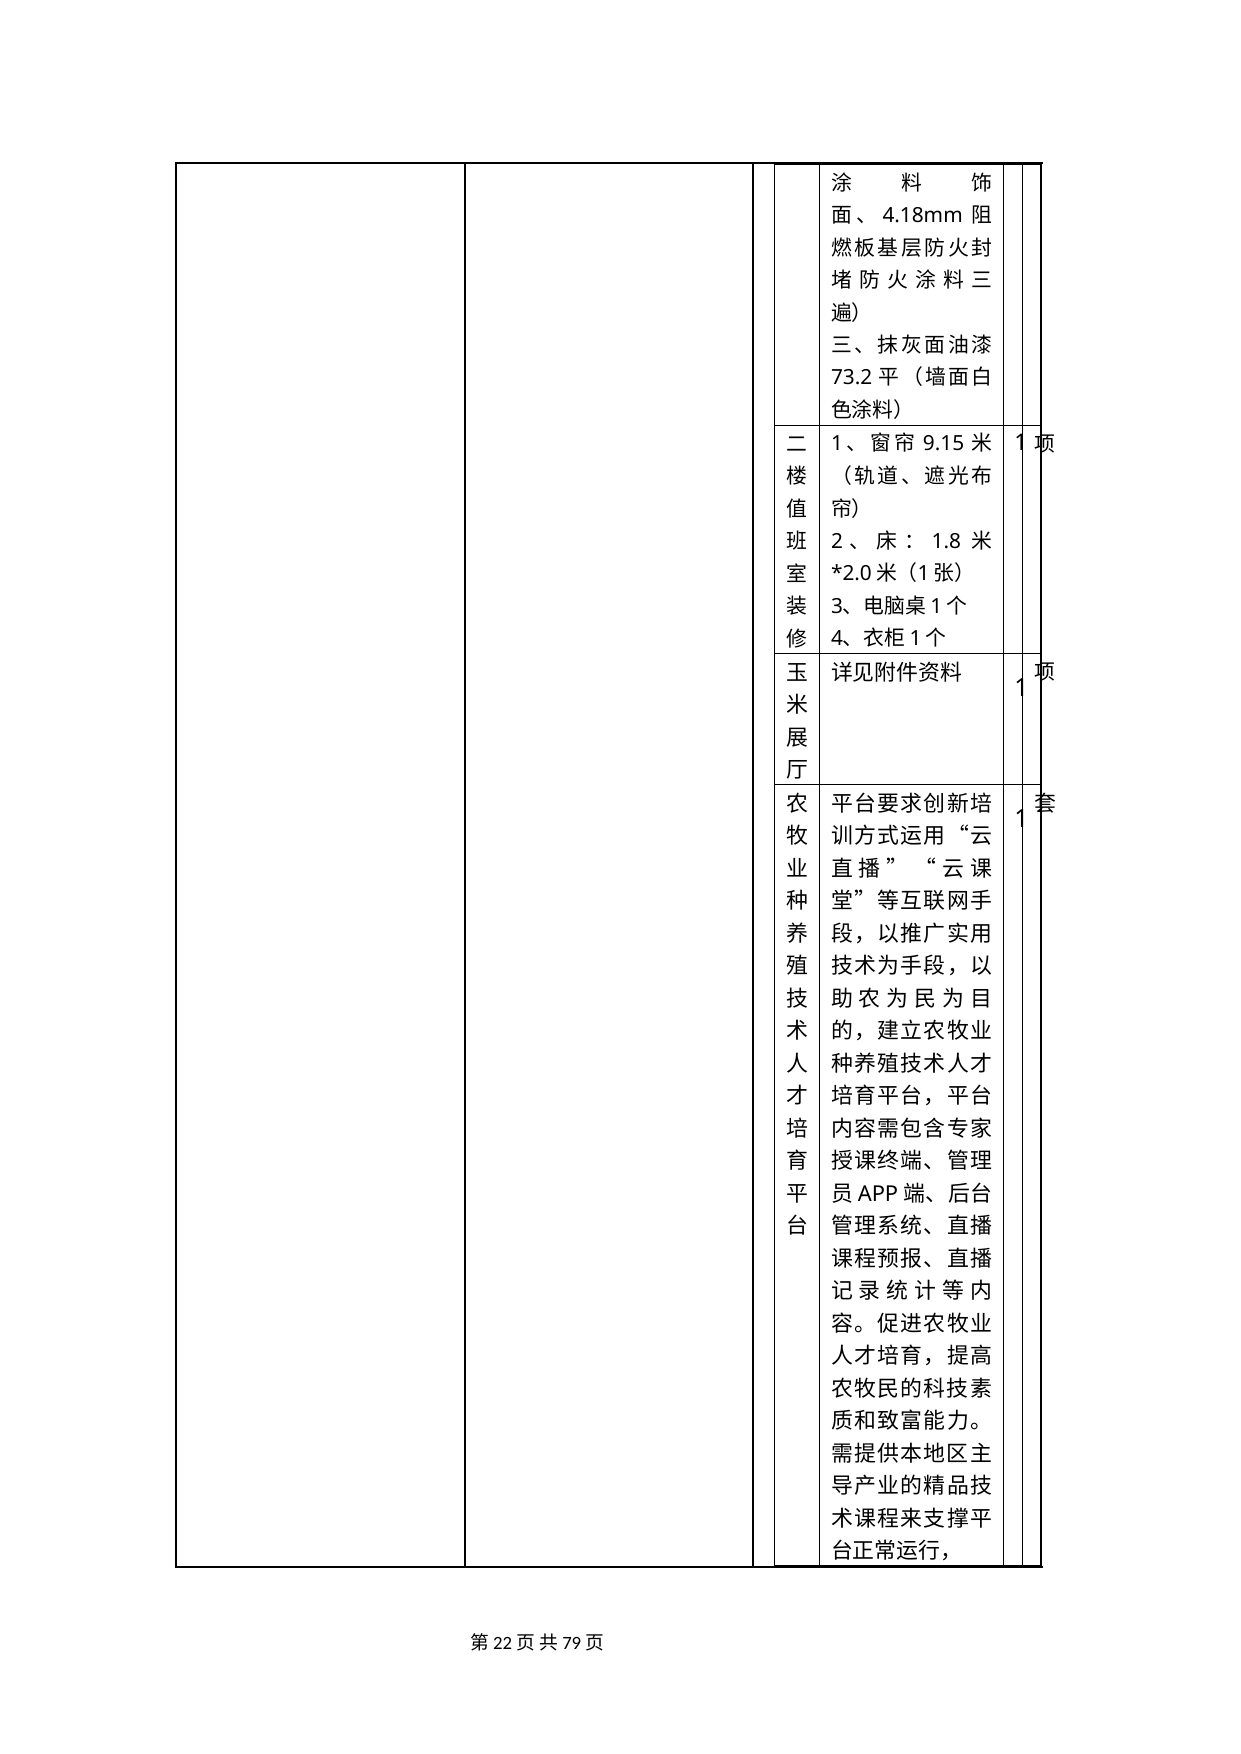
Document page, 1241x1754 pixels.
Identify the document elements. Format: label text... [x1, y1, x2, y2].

table_cell [1004, 785, 1022, 1565]
table_cell 1 [177, 164, 464, 1566]
table_cell [1004, 654, 1022, 784]
table_cell [775, 654, 819, 784]
table_cell [1004, 165, 1022, 425]
table_cell [775, 165, 819, 425]
table_cell [1004, 426, 1022, 653]
table_cell [466, 164, 752, 1566]
table_cell [1023, 654, 1040, 784]
table_cell [1023, 165, 1040, 425]
table_cell [775, 426, 819, 653]
table_cell [820, 785, 1003, 1565]
table_cell [820, 165, 1003, 425]
table_cell [820, 654, 1003, 784]
table_cell [1023, 426, 1040, 653]
table_cell [1023, 785, 1040, 1565]
table_cell [820, 426, 1003, 653]
table_cell [775, 785, 819, 1565]
table_cell [754, 164, 774, 1566]
